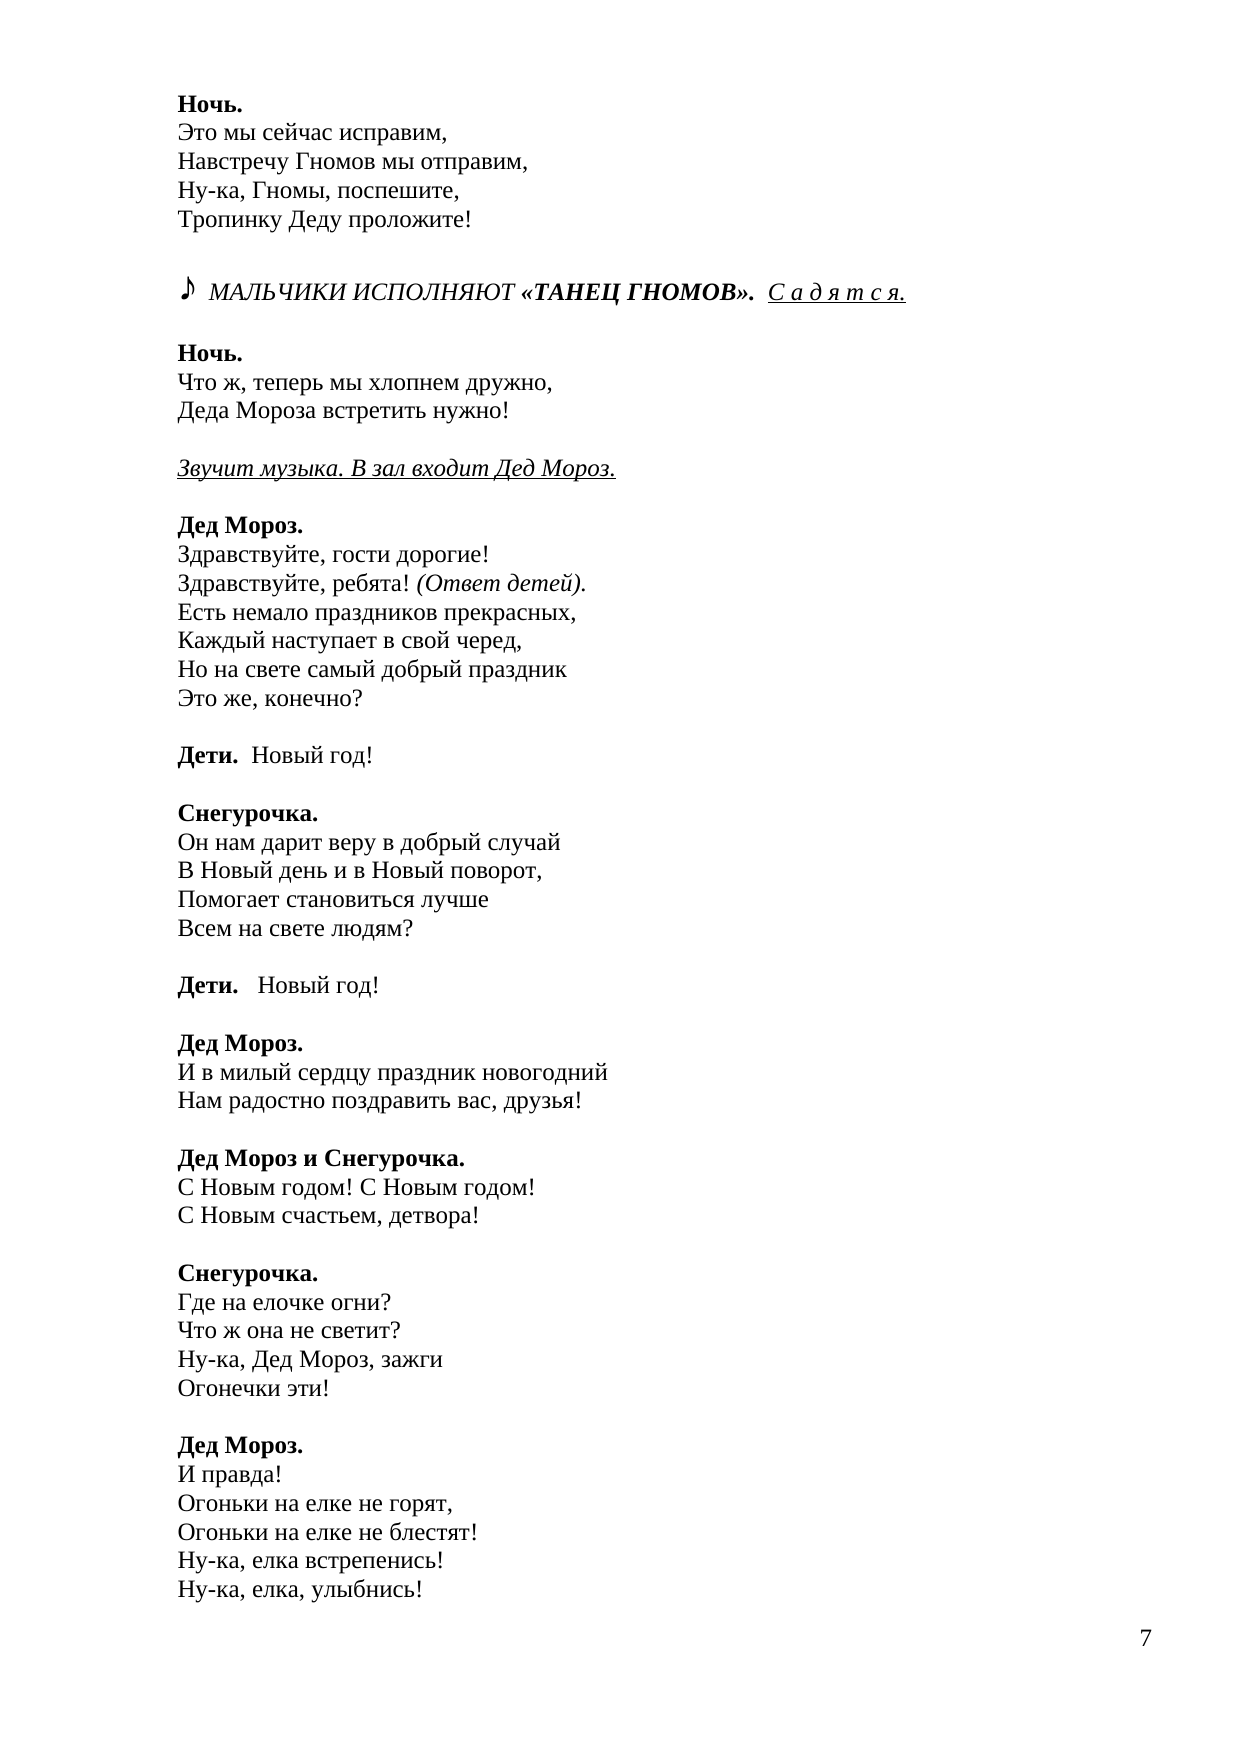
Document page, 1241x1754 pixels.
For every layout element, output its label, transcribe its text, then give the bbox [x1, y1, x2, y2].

text Что ж она не светит? [177, 1315, 1152, 1344]
text Где на елочке огни? [177, 1287, 1152, 1315]
text Дети. Новый год! [177, 740, 1152, 769]
text Огоньки на елке не блестят! [177, 1517, 1152, 1545]
text Нам радостно поздравить вас, друзья! [177, 1085, 1152, 1114]
text Дед Мороз. [177, 1430, 1152, 1459]
text Что ж, теперь мы хлопнем дружно, [177, 367, 1152, 395]
text Он нам дарит веру в добрый случай [177, 827, 1152, 855]
text Огоньки на елке не горят, [177, 1488, 1152, 1517]
text Снегурочка. [177, 1258, 1152, 1287]
text Звучит музыка. В зал входит Дед Мороз. [177, 453, 1152, 482]
text Ну-ка, елка встрепенись! [177, 1545, 1152, 1574]
text Здравствуйте, гости дорогие! [177, 539, 1152, 568]
text Здравствуйте, ребята! (Ответ детей). [177, 568, 1152, 597]
text Ну-ка, Гномы, поспешите, [177, 175, 1152, 204]
text Но на свете самый добрый праздник [177, 654, 1152, 683]
text В Новый день и в Новый поворот, [177, 855, 1152, 884]
text Всем на свете людям? [177, 913, 1152, 942]
text Ночь. [177, 338, 1152, 367]
text Снегурочка. [177, 798, 1152, 827]
text Это же, конечно? [177, 683, 1152, 712]
text Дети. Новый год! [177, 970, 1152, 999]
text С Новым счастьем, детвора! [177, 1200, 1152, 1229]
text Дед Мороз. [177, 1028, 1152, 1057]
text Ну-ка, Дед Мороз, зажги [177, 1344, 1152, 1373]
text ♪ МАЛЬЧИКИ ИСПОЛНЯЮТ «ТАНЕЦ ГНОМОВ». С а д я т с я. [177, 261, 1152, 309]
text Ну-ка, елка, улыбнись! [177, 1574, 1152, 1603]
text Навстречу Гномов мы отправим, [177, 146, 1152, 175]
text Дед Мороз и Снегурочка. [177, 1143, 1152, 1172]
text Каждый наступает в свой черед, [177, 625, 1152, 654]
text Деда Мороза встретить нужно! [177, 395, 1152, 424]
text Помогает становиться лучше [177, 884, 1152, 913]
text Ночь. [177, 89, 1152, 117]
text С Новым годом! С Новым годом! [177, 1172, 1152, 1200]
text Дед Мороз. [177, 510, 1152, 539]
text Это мы сейчас исправим, [177, 117, 1152, 146]
text Огонечки эти! [177, 1373, 1152, 1402]
text Есть немало праздников прекрасных, [177, 597, 1152, 625]
text И в милый сердцу праздник новогодний [177, 1057, 1152, 1085]
text Тропинку Деду проложите! [177, 204, 1152, 232]
text И правда! [177, 1459, 1152, 1488]
